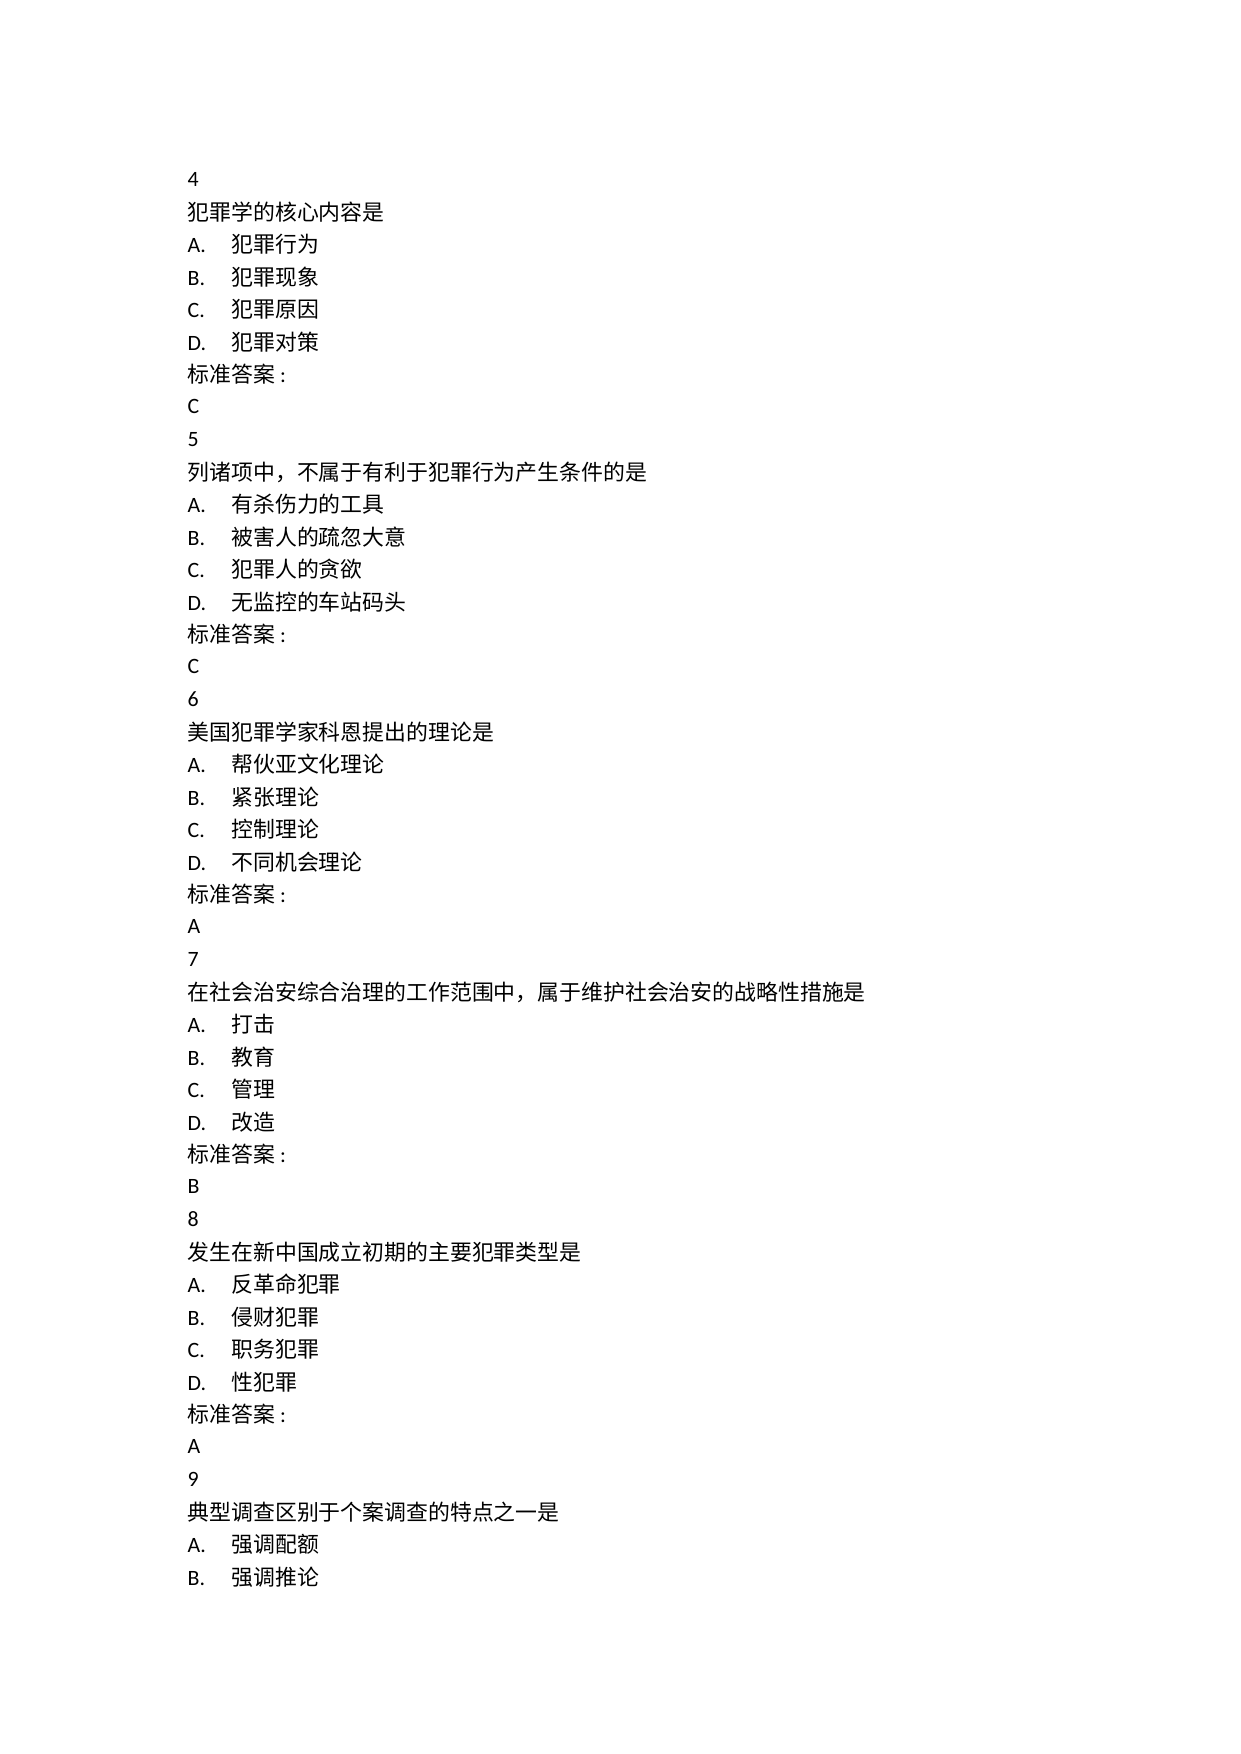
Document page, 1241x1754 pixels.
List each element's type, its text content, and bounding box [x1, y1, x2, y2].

text A. 反革命犯罪 [187, 1267, 1053, 1299]
text C. 管理 [187, 1072, 1053, 1104]
text 标准答案 : [187, 1397, 1053, 1429]
text D. 性犯罪 [187, 1364, 1053, 1397]
text D. 犯罪对策 [187, 324, 1053, 357]
text A [187, 909, 1053, 942]
text 5 [187, 422, 1053, 454]
text 8 [187, 1202, 1053, 1234]
text 4 [187, 162, 1053, 194]
text 标准答案 : [187, 617, 1053, 649]
text 发生在新中国成立初期的主要犯罪类型是 [187, 1234, 1053, 1267]
text 犯罪学的核心内容是 [187, 194, 1053, 227]
text 在社会治安综合治理的工作范围中，属于维护社会治安的战略性措施是 [187, 974, 1053, 1007]
text 标准答案 : [187, 1137, 1053, 1169]
text A. 打击 [187, 1007, 1053, 1039]
text D. 无监控的车站码头 [187, 584, 1053, 617]
text 6 [187, 682, 1053, 714]
text C [187, 649, 1053, 682]
text C. 犯罪原因 [187, 292, 1053, 324]
text 9 [187, 1462, 1053, 1494]
text A. 有杀伤力的工具 [187, 487, 1053, 519]
text B. 教育 [187, 1039, 1053, 1072]
text C. 职务犯罪 [187, 1332, 1053, 1364]
text B. 犯罪现象 [187, 259, 1053, 292]
text D. 不同机会理论 [187, 844, 1053, 877]
text A. 帮伙亚文化理论 [187, 747, 1053, 779]
text B [187, 1169, 1053, 1202]
text B. 侵财犯罪 [187, 1299, 1053, 1332]
text 标准答案 : [187, 877, 1053, 909]
text C [187, 389, 1053, 422]
text B. 被害人的疏忽大意 [187, 519, 1053, 552]
text B. 强调推论 [187, 1559, 1053, 1592]
text A. 强调配额 [187, 1527, 1053, 1559]
text C. 犯罪人的贪欲 [187, 552, 1053, 584]
text B. 紧张理论 [187, 779, 1053, 812]
text 列诸项中，不属于有利于犯罪行为产生条件的是 [187, 454, 1053, 487]
text 标准答案 : [187, 357, 1053, 389]
text 美国犯罪学家科恩提出的理论是 [187, 714, 1053, 747]
text A. 犯罪行为 [187, 227, 1053, 259]
text 典型调查区别于个案调查的特点之一是 [187, 1494, 1053, 1527]
text A [187, 1429, 1053, 1462]
text C. 控制理论 [187, 812, 1053, 844]
text 7 [187, 942, 1053, 974]
text D. 改造 [187, 1104, 1053, 1137]
